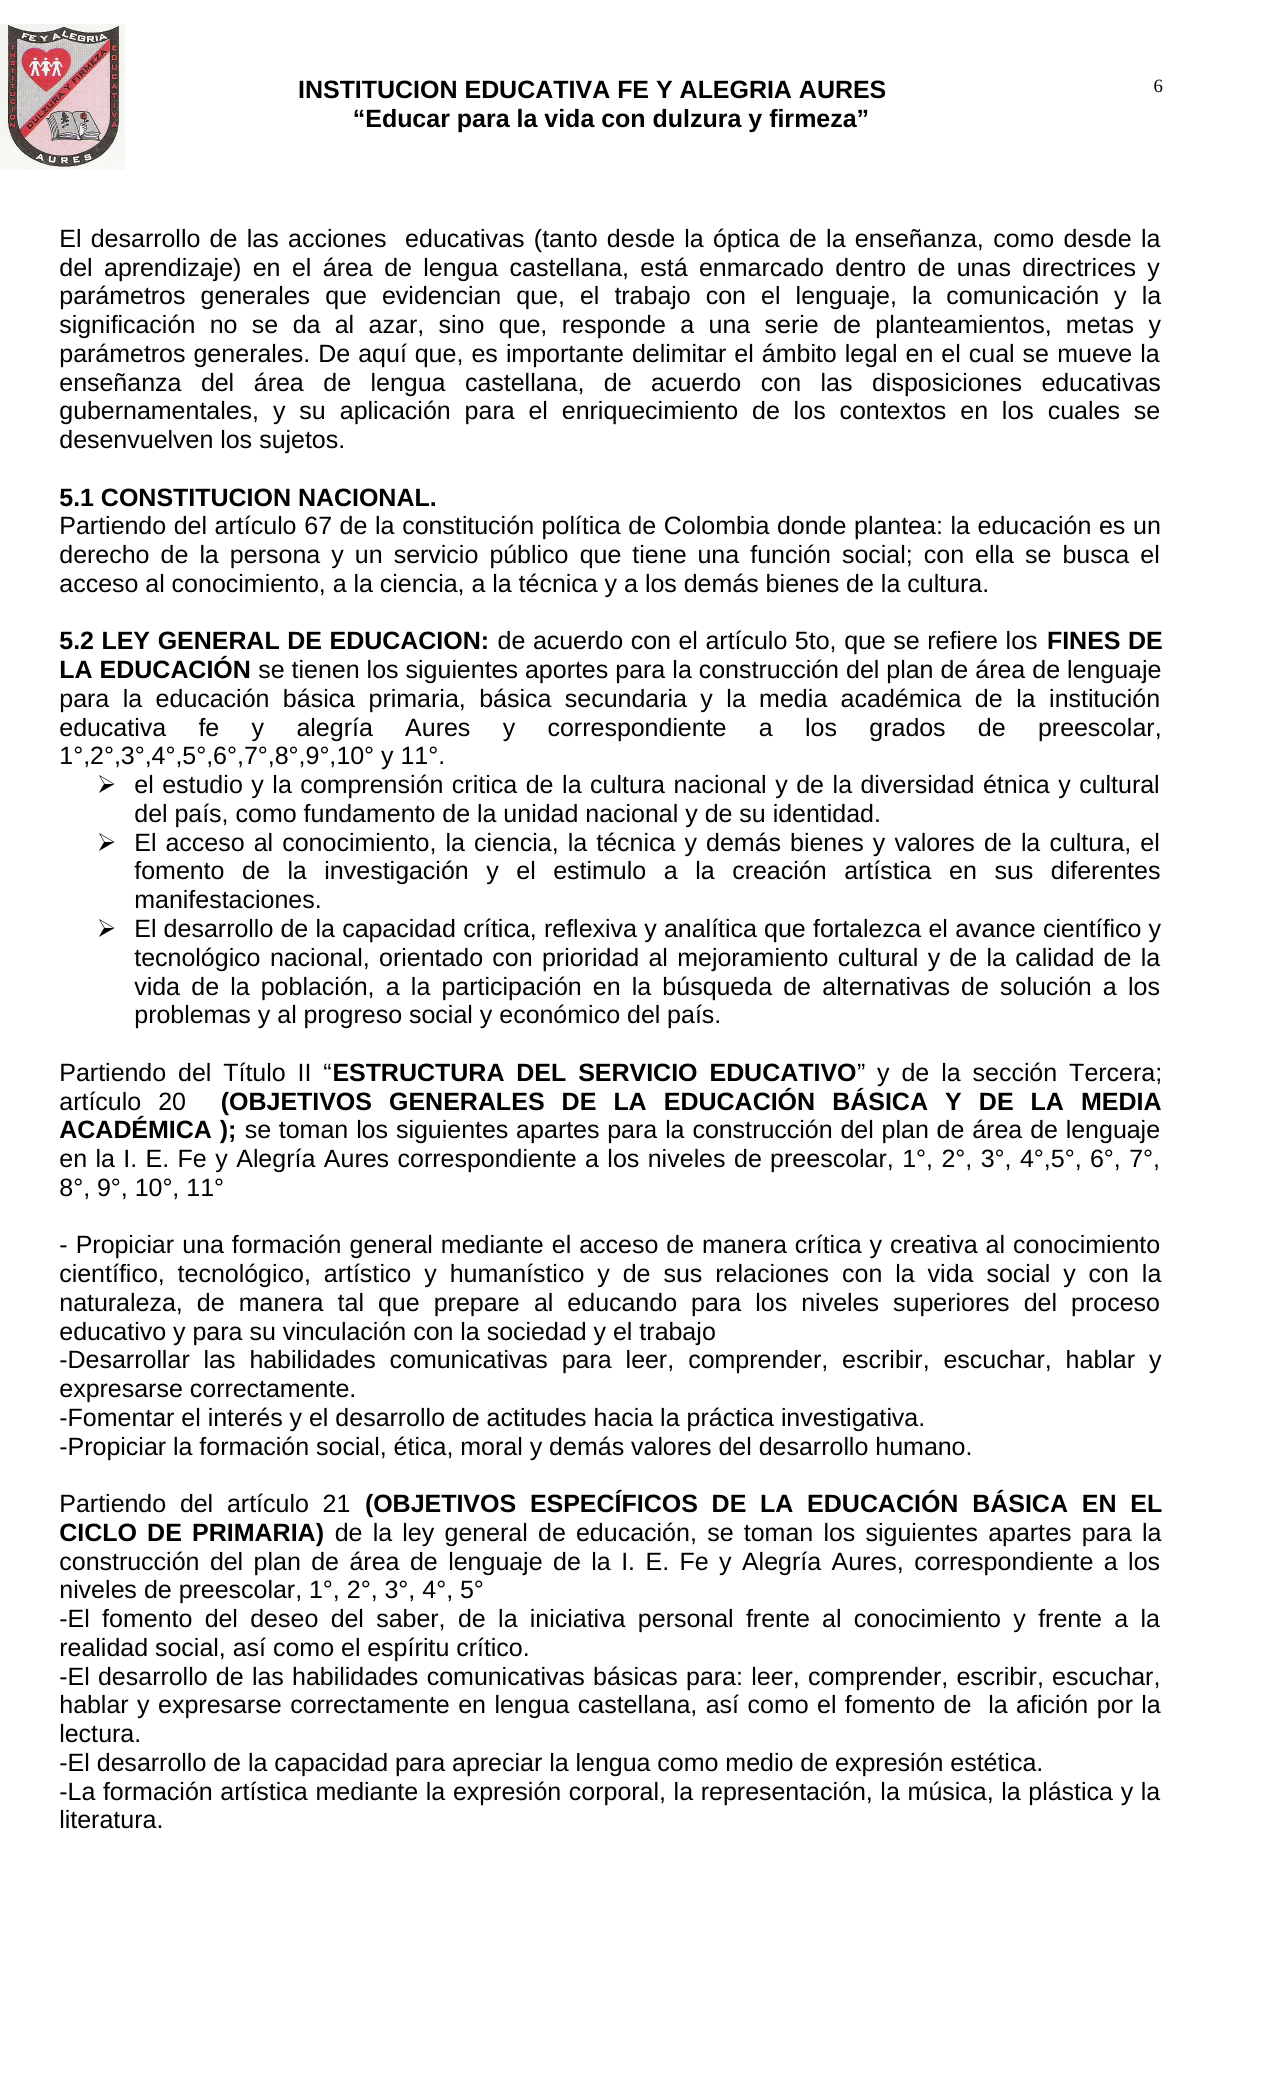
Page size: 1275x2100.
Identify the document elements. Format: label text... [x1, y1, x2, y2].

text -Fomentar el interés y el desarrollo de actitudes hacia la práctica investigativa. [59, 1403, 1163, 1432]
text -Desarrollar las habilidades comunicativas para leer, comprender, escribir, escuchar, hablar y expresarse correctamente. [59, 1345, 1163, 1403]
text 5.1 CONSTITUCION NACIONAL. [59, 482, 1163, 511]
text -La formación artística mediante la expresión corporal, la representación, la música, la plástica y la literatura. [59, 1777, 1163, 1834]
text 5.2 LEY GENERAL DE EDUCACION: de acuerdo con el artículo 5to, que se refiere los FINES DE LA EDUCACIÓN se tienen los siguientes aportes para la construcción del plan de área de lenguaje para la educación básica primaria, básica secundaria y la media académica de la institución educativa fe y alegría Aures y correspondiente a los grados de preescolar, 1°,2°,3°,4°,5°,6°,7°,8°,9°,10° y 11°. [59, 626, 1163, 770]
text -El desarrollo de la capacidad para apreciar la lengua como medio de expresión estética. [59, 1748, 1163, 1777]
text El desarrollo de las acciones educativas (tanto desde la óptica de la enseñanza, como desde la del aprendizaje) en el área de lengua castellana, está enmarcado dentro de unas directrices y parámetros generales que evidencian que, el trabajo con el lenguaje, la comunicación y la significación no se da al azar, sino que, responde a una serie de planteamientos, metas y parámetros generales. De aquí que, es importante delimitar el ámbito legal en el cual se mueve la enseñanza del área de lengua castellana, de acuerdo con las disposiciones educativas gubernamentales, y su aplicación para el enriquecimiento de los contextos en los cuales se desenvuelven los sujetos. [59, 224, 1163, 454]
picture [0, 24, 126, 168]
text - Propiciar una formación general mediante el acceso de manera crítica y creativa al conocimiento científico, tecnológico, artístico y humanístico y de sus relaciones con la vida social y con la naturaleza, de manera tal que prepare al educando para los niveles superiores del proceso educativo y para su vinculación con la sociedad y el trabajo [59, 1230, 1163, 1345]
text Partiendo del Título II “ESTRUCTURA DEL SERVICIO EDUCATIVO” y de la sección Tercera; artículo 20 (OBJETIVOS GENERALES DE LA EDUCACIÓN BÁSICA Y DE LA MEDIA ACADÉMICA ); se toman los siguientes apartes para la construcción del plan de área de lenguaje en la I. E. Fe y Alegría Aures correspondiente a los niveles de preescolar, 1°, 2°, 3°, 4°,5°, 6°, 7°, 8°, 9°, 10°, 11° [59, 1058, 1163, 1202]
text Partiendo del artículo 67 de la constitución política de Colombia donde plantea: la educación es un derecho de la persona y un servicio público que tiene una función social; con ella se busca el acceso al conocimiento, a la ciencia, a la técnica y a los demás bienes de la cultura. [59, 511, 1163, 597]
list El acceso al conocimiento, la ciencia, la técnica y demás bienes y valores de la cultura, el fomento de la investigación y el estimulo a la creación artística en sus diferentes manifestaciones. [97, 828, 1163, 914]
text -El fomento del deseo del saber, de la iniciativa personal frente al conocimiento y frente a la realidad social, así como el espíritu crítico. [59, 1604, 1163, 1662]
list el estudio y la comprensión critica de la cultura nacional y de la diversidad étnica y cultural del país, como fundamento de la unidad nacional y de su identidad. [97, 770, 1163, 828]
text -Propiciar la formación social, ética, moral y demás valores del desarrollo humano. [59, 1432, 1163, 1460]
text Partiendo del artículo 21 (OBJETIVOS ESPECÍFICOS DE LA EDUCACIÓN BÁSICA EN EL CICLO DE PRIMARIA) de la ley general de educación, se toman los siguientes apartes para la construcción del plan de área de lenguaje de la I. E. Fe y Alegría Aures, correspondiente a los niveles de preescolar, 1°, 2°, 3°, 4°, 5° [59, 1489, 1163, 1604]
text -El desarrollo de las habilidades comunicativas básicas para: leer, comprender, escribir, escuchar, hablar y expresarse correctamente en lengua castellana, así como el fomento de la afición por la lectura. [59, 1662, 1163, 1748]
list El desarrollo de la capacidad crítica, reflexiva y analítica que fortalezca el avance científico y tecnológico nacional, orientado con prioridad al mejoramiento cultural y de la calidad de la vida de la población, a la participación en la búsqueda de alternativas de solución a los problemas y al progreso social y económico del país. [97, 914, 1163, 1029]
